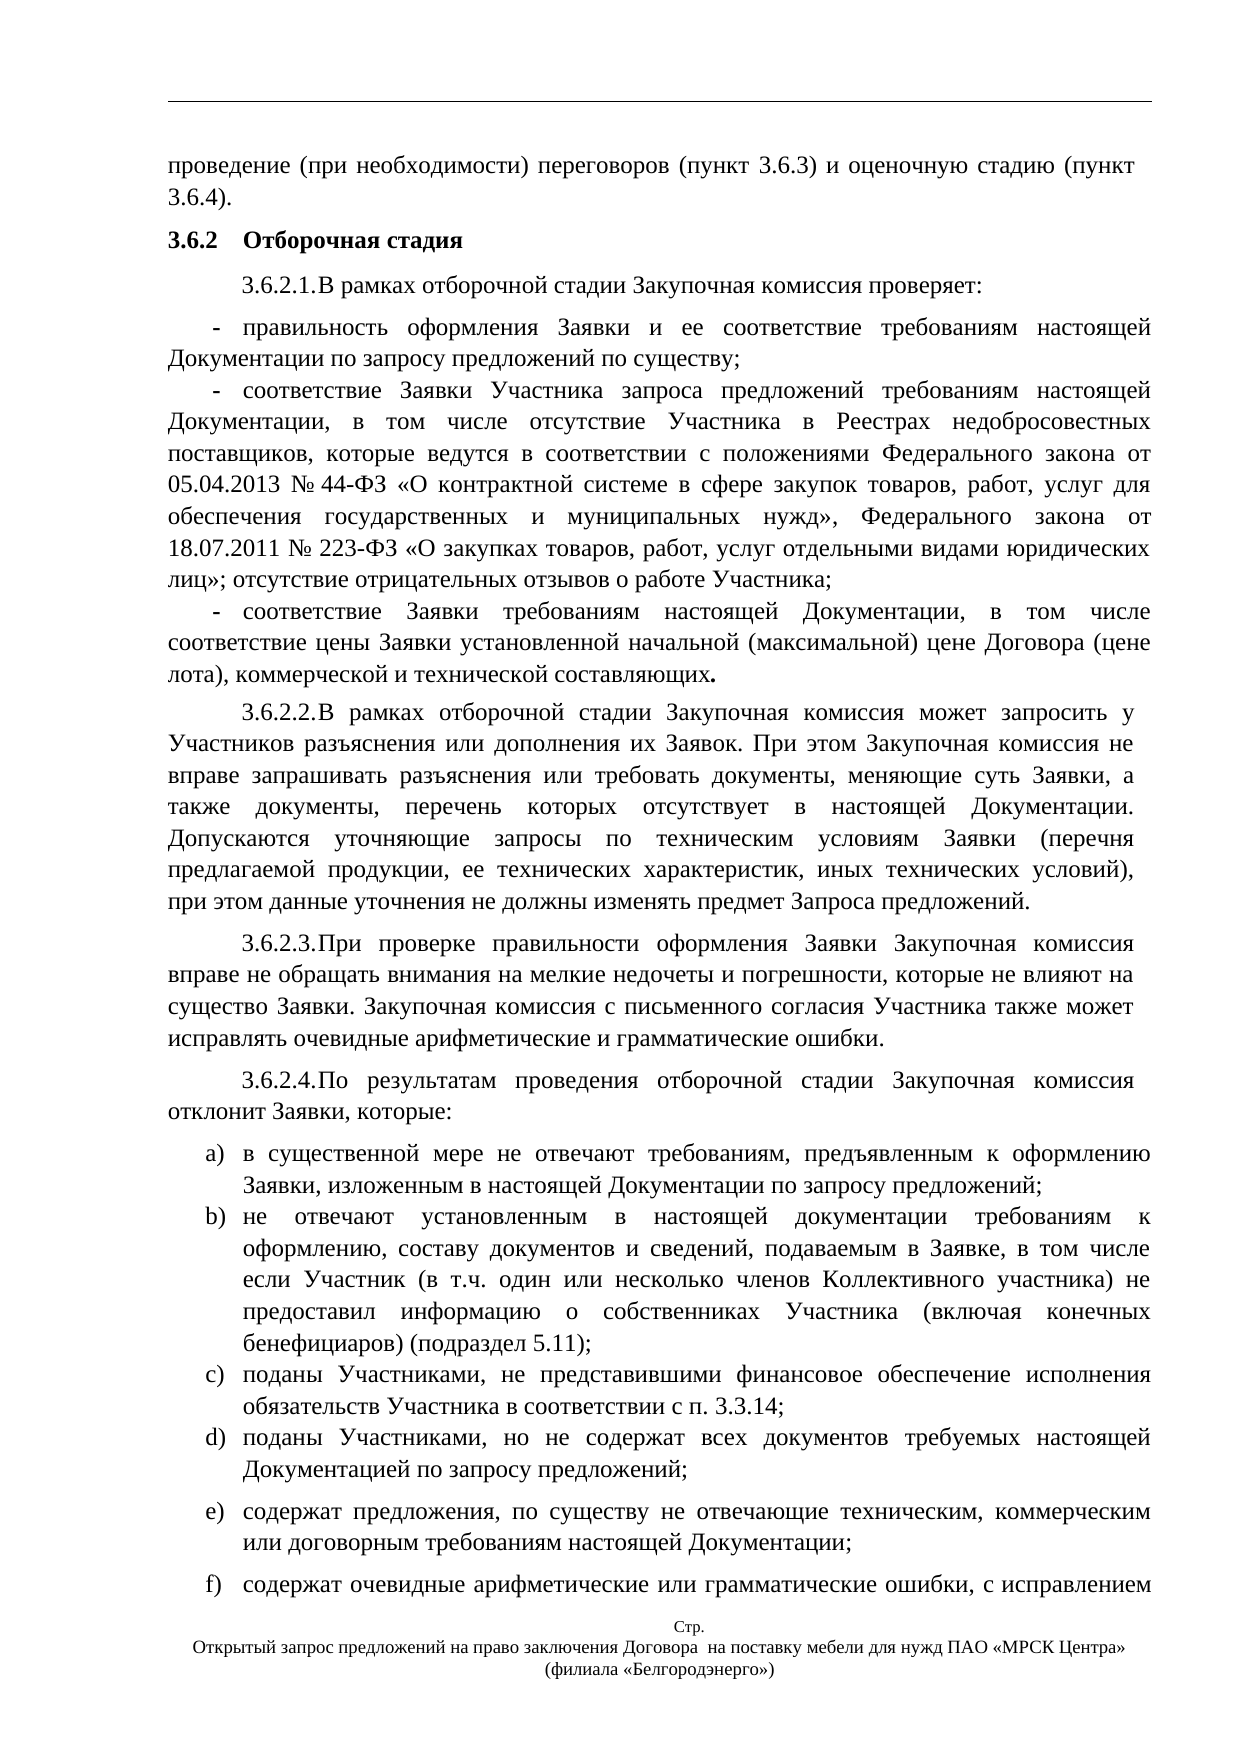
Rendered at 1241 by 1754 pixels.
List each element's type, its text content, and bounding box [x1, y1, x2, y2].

subtitle Отборочная стадия [168, 226, 1152, 254]
list не отвечают установленным в настоящей документации требованиям к оформлению, составу документов и сведений, подаваемым в Заявке, в том числе если Участник (в т.ч. один или несколько членов Коллективного участника) не предоставил информацию о собственниках Участника (включая конечных бенефициаров) (подраздел 5.11); [205, 1201, 1152, 1356]
list В рамках отборочной стадии Закупочная комиссия проверяет: [168, 270, 1135, 298]
list поданы Участниками, но не содержат всех документов требуемых настоящей Документацией по запросу предложений; [205, 1422, 1152, 1483]
list соответствие Заявки требованиям настоящей Документации, в том числе соответствие цены Заявки установленной начальной (максимальной) цене Договора (цене лота), коммерческой и технической составляющих. [168, 596, 1152, 688]
list в существенной мере не отвечают требованиям, предъявленным к оформлению Заявки, изложенным в настоящей Документации по запросу предложений; [205, 1138, 1152, 1198]
list соответствие Заявки Участника запроса предложений требованиям настоящей Документации, в том числе отсутствие Участника в Реестрах недобросовестных поставщиков, которые ведутся в соответствии с положениями Федерального закона от 05.04.2013 № 44-ФЗ «О контрактной системе в сфере закупок товаров, работ, услуг для обеспечения государственных и муниципальных нужд», Федерального закона от 18.07.2011 № 223-ФЗ «О закупках товаров, работ, услуг отдельными видами юридических лиц»; отсутствие отрицательных отзывов о работе Участника; [168, 375, 1152, 593]
list По результатам проведения отборочной стадии Закупочная комиссия отклонит Заявки, которые: [168, 1065, 1135, 1125]
list содержат предложения, по существу не отвечающие техническим, коммерческим или договорным требованиям настоящей Документации; [205, 1496, 1152, 1556]
list При проверке правильности оформления Заявки Закупочная комиссия вправе не обращать внимания на мелкие недочеты и погрешности, которые не влияют на существо Заявки. Закупочная комиссия с письменного согласия Участника также может исправлять очевидные арифметические и грамматические ошибки. [168, 928, 1135, 1051]
list правильность оформления Заявки и ее соответствие требованиям настоящей Документации по запросу предложений по существу; [168, 312, 1152, 372]
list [168, 150, 1135, 210]
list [205, 1569, 1152, 1598]
list В рамках отборочной стадии Закупочная комиссия может запросить у Участников разъяснения или дополнения их Заявок. При этом Закупочная комиссия не вправе запрашивать разъяснения или требовать документы, меняющие суть Заявки, а также документы, перечень которых отсутствует в настоящей Документации. Допускаются уточняющие запросы по техническим условиям Заявки (перечня предлагаемой продукции, ее технических характеристик, иных технических условий), при этом данные уточнения не должны изменять предмет Запроса предложений. [168, 697, 1135, 915]
